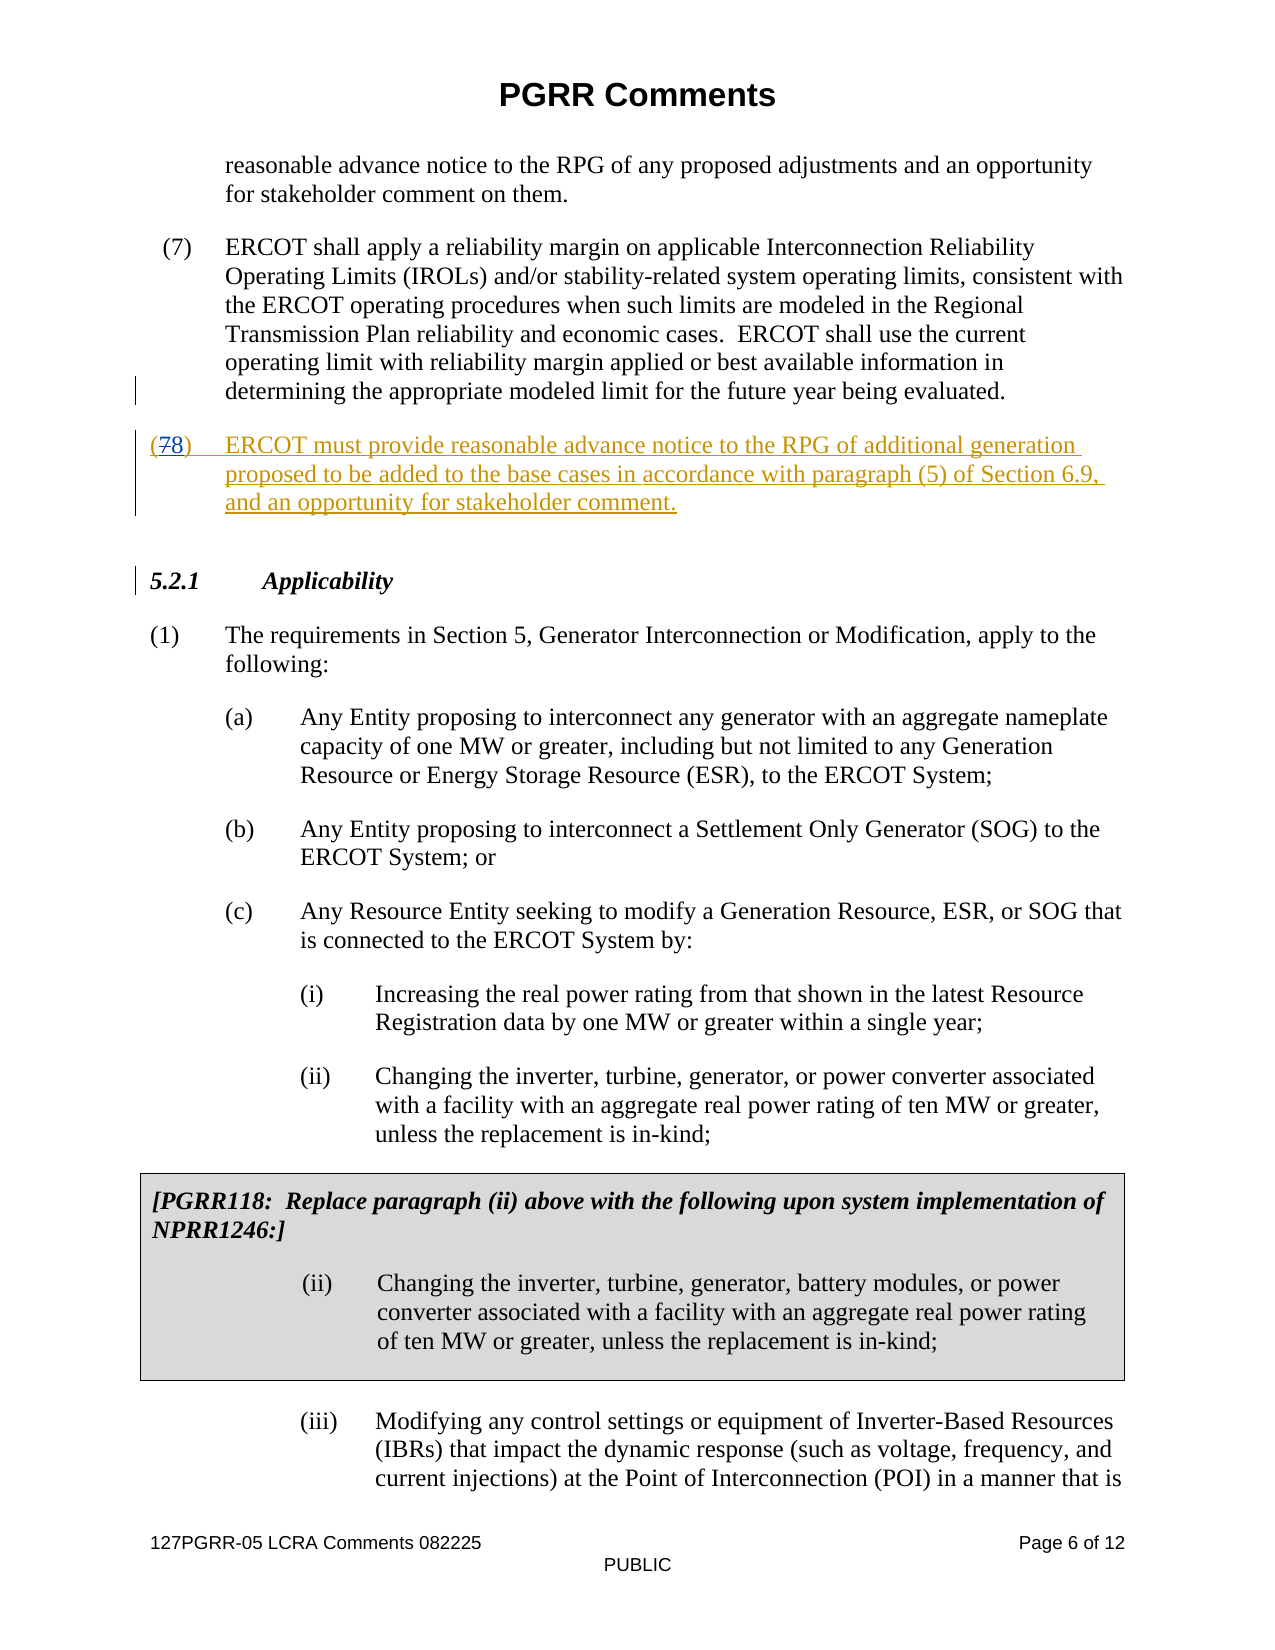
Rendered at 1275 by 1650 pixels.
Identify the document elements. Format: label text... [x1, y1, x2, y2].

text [150, 150, 1125, 207]
text (c) Any Resource Entity seeking to modify a Generation Resource, ESR, or SOG that is connected to the ERCOT System by: [225, 896, 1125, 954]
text (ii) Changing the inverter, turbine, generator, or power converter associated with a facility with an aggregate real power rating of ten MW or greater, unless the replacement is in-kind; [300, 1061, 1125, 1147]
text (a) Any Entity proposing to interconnect any generator with an aggregate nameplate capacity of one MW or greater, including but not limited to any Generation Resource or Energy Storage Resource (ESR), to the ERCOT System; [225, 702, 1125, 789]
text 5.2.1 Applicability [150, 566, 1125, 595]
text (1) The requirements in Section 5, Generator Interconnection or Modification, apply to the following: [150, 620, 1125, 677]
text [300, 1406, 1125, 1492]
table_header [PGRR118: Replace paragraph (ii) above with the following upon system implementation of NPRR1246:] (ii) Changing the inverter, turbine, generator, battery modules, or power converter associated with a facility with an aggregate real power rating of ten MW or greater, unless the replacement is in-kind; [141, 1174, 1124, 1380]
text (i) Increasing the real power rating from that shown in the latest Resource Registration data by one MW or greater within a single year; [300, 979, 1125, 1036]
text (7) ERCOT shall apply a reliability margin on applicable Interconnection Reliability Operating Limits (IROLs) and/or stability-related system operating limits, consistent with the ERCOT operating procedures when such limits are modeled in the Regional Transmission Plan reliability and economic cases. ERCOT shall use the current operating limit with reliability margin applied or best available information in determining the appropriate modeled limit for the future year being evaluated. [150, 232, 1125, 405]
text (b) Any Entity proposing to interconnect a Settlement Only Generator (SOG) to the ERCOT System; or [225, 814, 1125, 871]
